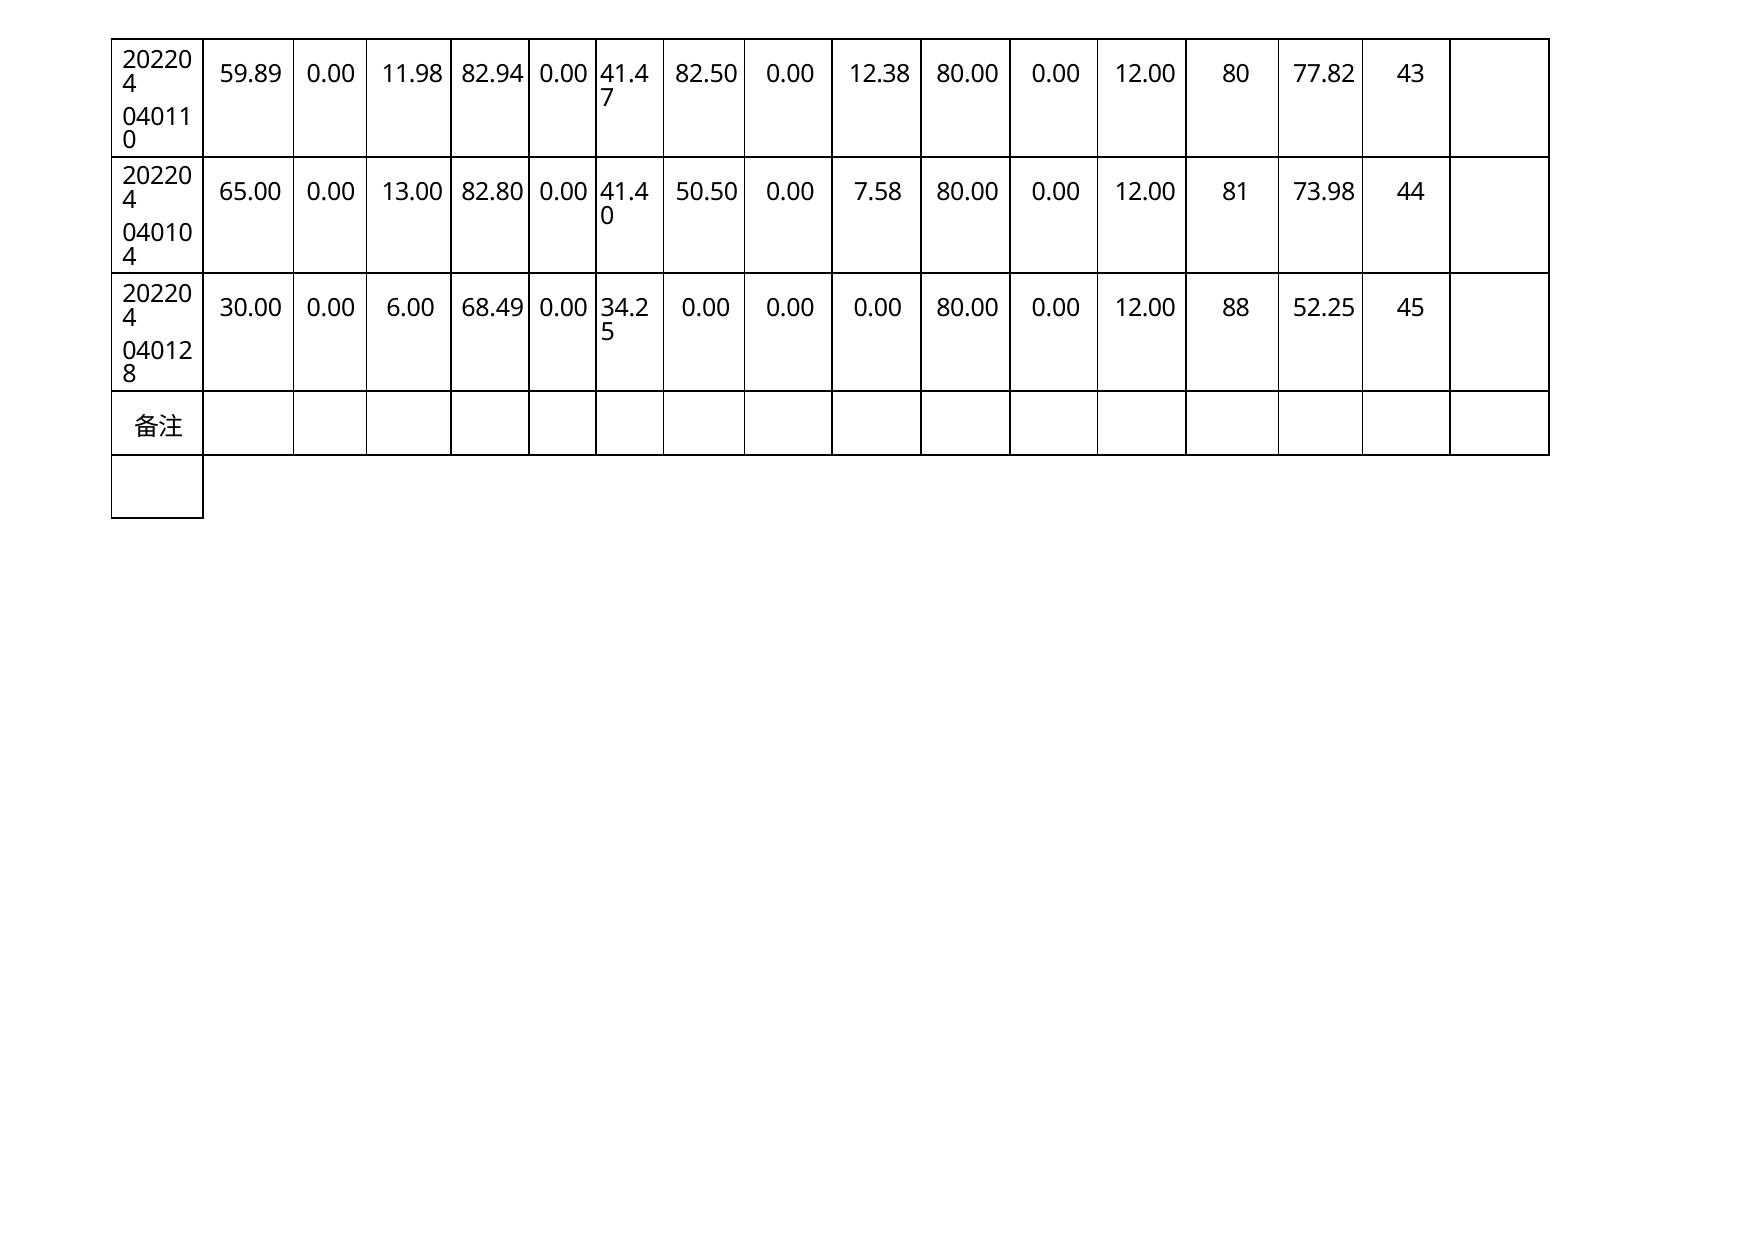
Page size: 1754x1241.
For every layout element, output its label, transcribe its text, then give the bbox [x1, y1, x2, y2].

table_header 59.89 [204, 40, 293, 156]
table_cell 80.00 [922, 158, 1009, 272]
table_cell 44 [1363, 158, 1449, 272]
table_header 82.50 [664, 40, 744, 156]
table_cell 0.00 [1011, 274, 1097, 390]
table_cell 0.00 [1011, 158, 1097, 272]
table_cell 202204 040128 [112, 274, 202, 390]
table_cell 88 [1187, 274, 1278, 390]
table_header 43 [1363, 40, 1449, 156]
table_cell 52.25 [1279, 274, 1362, 390]
table_header [1451, 40, 1548, 156]
table_cell 0.00 [833, 274, 920, 390]
table_cell 34.25 [597, 274, 663, 390]
table_cell [367, 392, 450, 454]
table_header 77.82 [1279, 40, 1362, 156]
table_header 82.94 [452, 40, 528, 156]
table_cell 12.00 [1098, 274, 1185, 390]
table_cell 0.00 [530, 158, 595, 272]
table_cell [1279, 392, 1362, 454]
table_cell 备注 [112, 392, 202, 454]
table_cell [294, 392, 366, 454]
table_cell [833, 392, 920, 454]
table_cell [452, 392, 528, 454]
table_cell [530, 392, 595, 454]
table_cell [112, 456, 202, 517]
table_cell 80.00 [922, 274, 1009, 390]
table_header 12.38 [833, 40, 920, 156]
table_header 0.00 [1011, 40, 1097, 156]
table_cell 12.00 [1098, 158, 1185, 272]
table_header 202204 040110 [112, 40, 202, 156]
table_header 0.00 [530, 40, 595, 156]
table_cell 0.00 [294, 158, 366, 272]
table_cell 82.80 [452, 158, 528, 272]
table_cell 0.00 [294, 274, 366, 390]
table_cell [1451, 158, 1548, 272]
table_cell 0.00 [664, 274, 744, 390]
table_cell 6.00 [367, 274, 450, 390]
table_header 12.00 [1098, 40, 1185, 156]
table_cell [1363, 392, 1449, 454]
table_cell 7.58 [833, 158, 920, 272]
table_cell 81 [1187, 158, 1278, 272]
table_header 11.98 [367, 40, 450, 156]
table_header 0.00 [294, 40, 366, 156]
table_cell 45 [1363, 274, 1449, 390]
table_cell [664, 392, 744, 454]
table_header 41.47 [597, 40, 663, 156]
table_cell [1451, 392, 1548, 454]
table_cell [745, 392, 831, 454]
table_header 80 [1187, 40, 1278, 156]
table_cell 30.00 [204, 274, 293, 390]
table_cell [922, 392, 1009, 454]
table_header 0.00 [745, 40, 831, 156]
table_cell 13.00 [367, 158, 450, 272]
table_cell 65.00 [204, 158, 293, 272]
table_cell [1187, 392, 1278, 454]
table_header 80.00 [922, 40, 1009, 156]
table_cell 0.00 [745, 274, 831, 390]
table_cell [204, 392, 293, 454]
table_cell 202204 040104 [112, 158, 202, 272]
table_cell [597, 392, 663, 454]
table_cell 68.49 [452, 274, 528, 390]
table_cell 41.40 [597, 158, 663, 272]
table_cell 50.50 [664, 158, 744, 272]
table_cell [1451, 274, 1548, 390]
table_cell 0.00 [745, 158, 831, 272]
table_cell 73.98 [1279, 158, 1362, 272]
table_cell [1011, 392, 1097, 454]
table_cell [1098, 392, 1185, 454]
table_cell 0.00 [530, 274, 595, 390]
